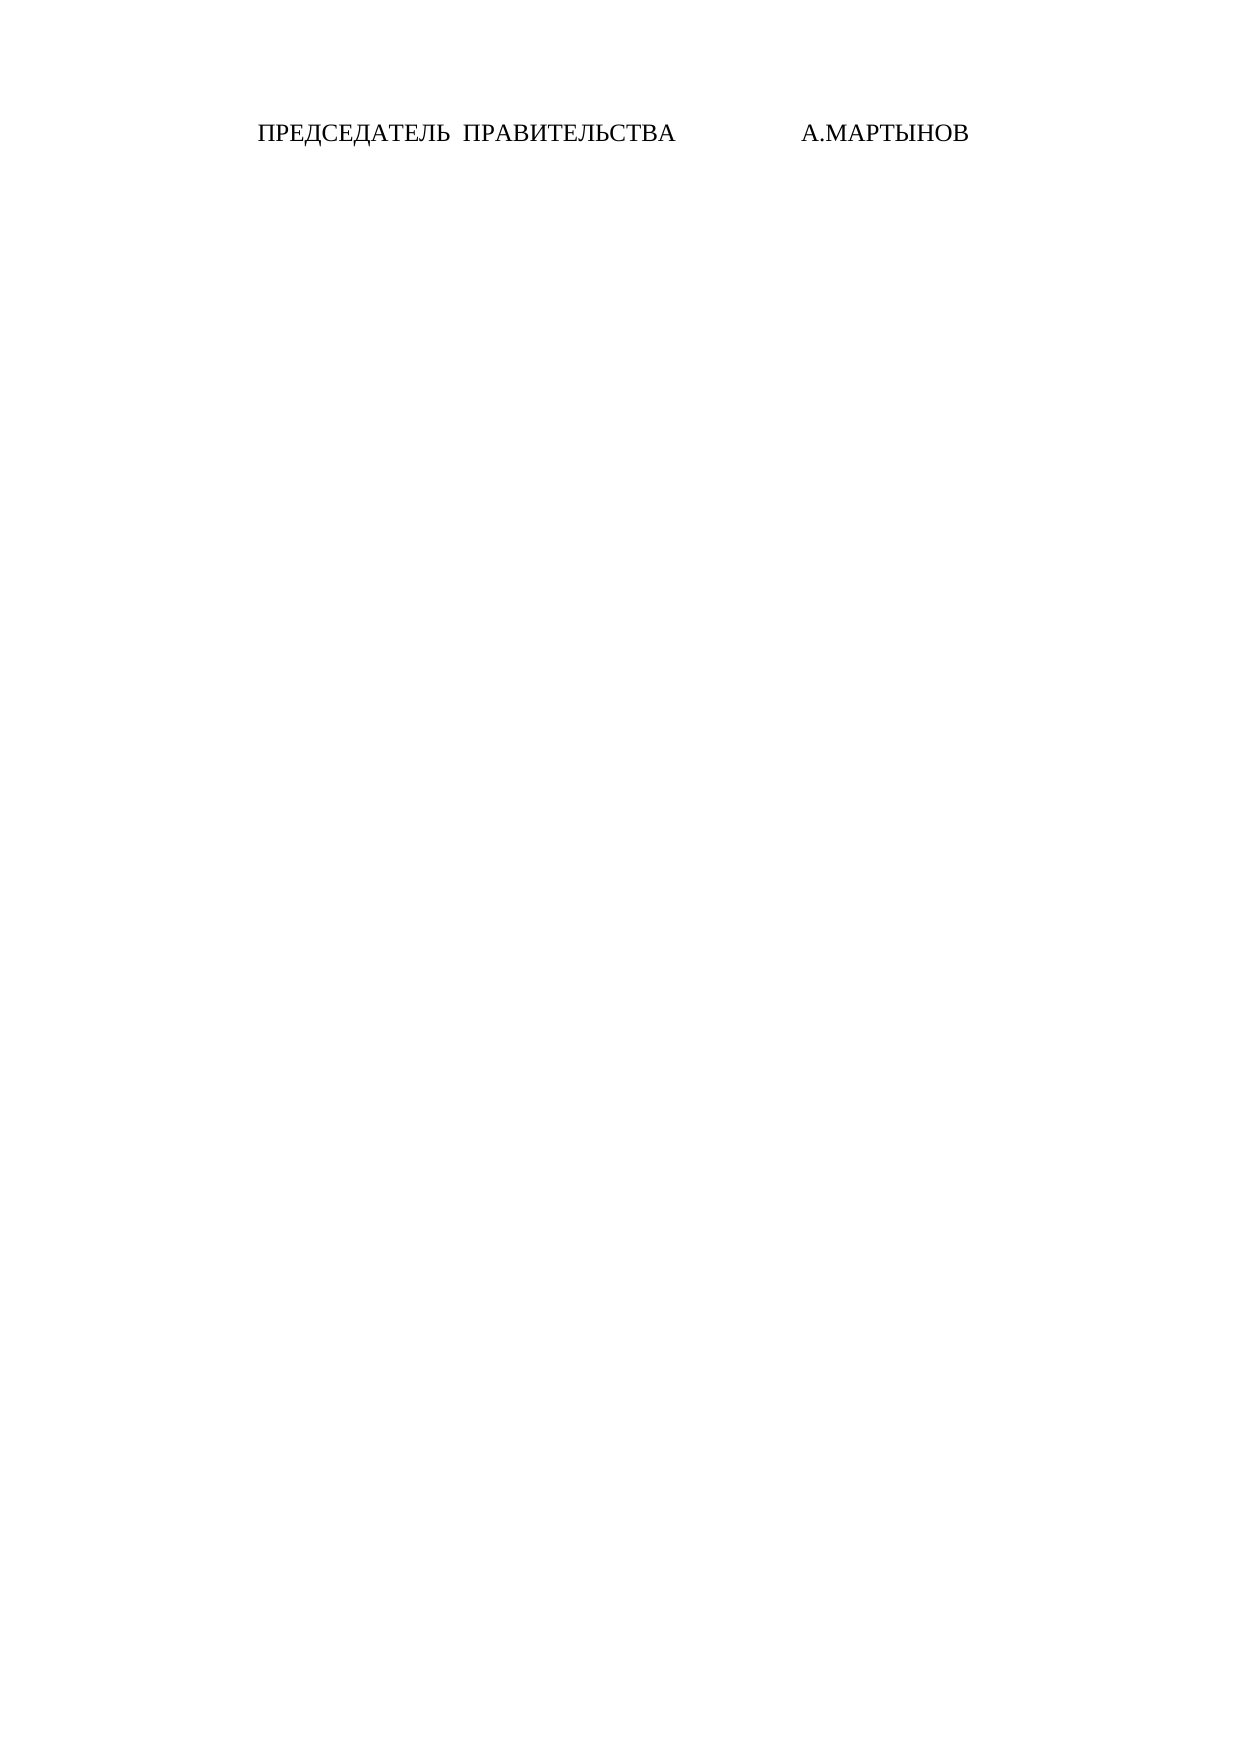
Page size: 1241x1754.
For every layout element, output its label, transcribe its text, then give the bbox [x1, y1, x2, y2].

text ПРЕДСЕДАТЕЛЬ ПРАВИТЕЛЬСТВА А.МАРТЫНОВ [177, 118, 1152, 147]
